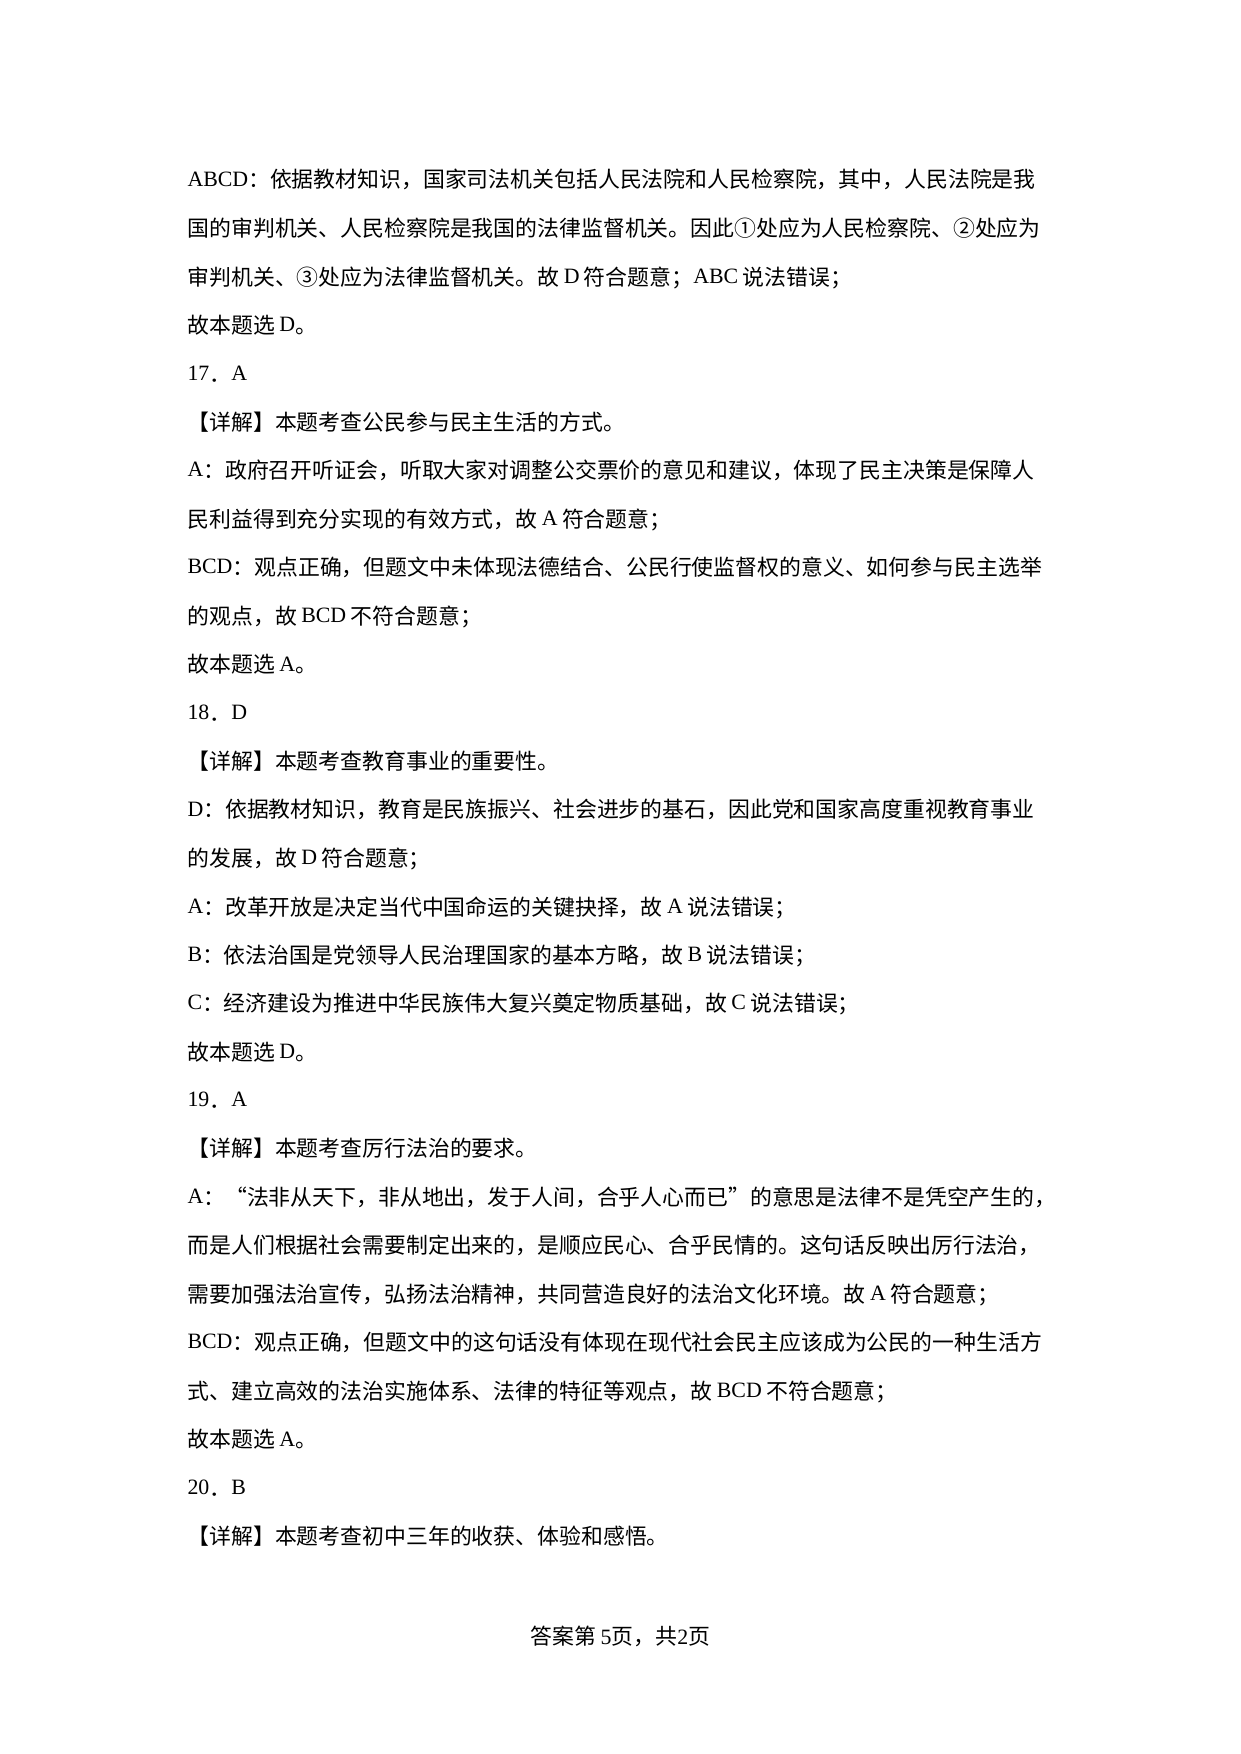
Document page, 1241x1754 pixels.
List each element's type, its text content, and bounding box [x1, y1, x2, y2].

text 18．D [187, 695, 1053, 728]
text 故本题选D。 [187, 308, 1053, 340]
text 故本题选D。 [187, 1034, 1053, 1067]
text 故本题选A。 [187, 1422, 1053, 1454]
text 【详解】本题考查初中三年的收获、体验和感悟。 [187, 1519, 1053, 1551]
text A：“法非从天下，非从地出，发于人间，合乎人心而已”的意思是法律不是凭空产生的，而是人们根据社会需要制定出来的，是顺应民心、合乎民情的。这句话反映出厉行法治，需要加强法治宣传，弘扬法治精神，共同营造良好的法治文化环境。故A符合题意； [187, 1179, 1053, 1309]
text 【详解】本题考查厉行法治的要求。 [187, 1131, 1053, 1163]
text BCD：观点正确，但题文中未体现法德结合、公民行使监督权的意义、如何参与民主选举的观点，故BCD不符合题意； [187, 550, 1053, 631]
text 【详解】本题考查教育事业的重要性。 [187, 744, 1053, 776]
text C：经济建设为推进中华民族伟大复兴奠定物质基础，故C说法错误； [187, 986, 1053, 1018]
text BCD：观点正确，但题文中的这句话没有体现在现代社会民主应该成为公民的一种生活方式、建立高效的法治实施体系、法律的特征等观点，故BCD不符合题意； [187, 1325, 1053, 1406]
text D：依据教材知识，教育是民族振兴、社会进步的基石，因此党和国家高度重视教育事业的发展，故D符合题意； [187, 792, 1053, 873]
text 19．A [187, 1082, 1053, 1115]
text A：改革开放是决定当代中国命运的关键抉择，故A说法错误； [187, 889, 1053, 922]
text A：政府召开听证会，听取大家对调整公交票价的意见和建议，体现了民主决策是保障人民利益得到充分实现的有效方式，故A符合题意； [187, 453, 1053, 534]
text 故本题选A。 [187, 647, 1053, 679]
text 20．B [187, 1470, 1053, 1503]
text 【详解】本题考查公民参与民主生活的方式。 [187, 404, 1053, 437]
text 17．A [187, 356, 1053, 389]
text B：依法治国是党领导人民治理国家的基本方略，故B说法错误； [187, 937, 1053, 970]
text ABCD：依据教材知识，国家司法机关包括人民法院和人民检察院，其中，人民法院是我国的审判机关、人民检察院是我国的法律监督机关。因此①处应为人民检察院、②处应为审判机关、③处应为法律监督机关。故D符合题意；ABC说法错误； [187, 162, 1053, 292]
